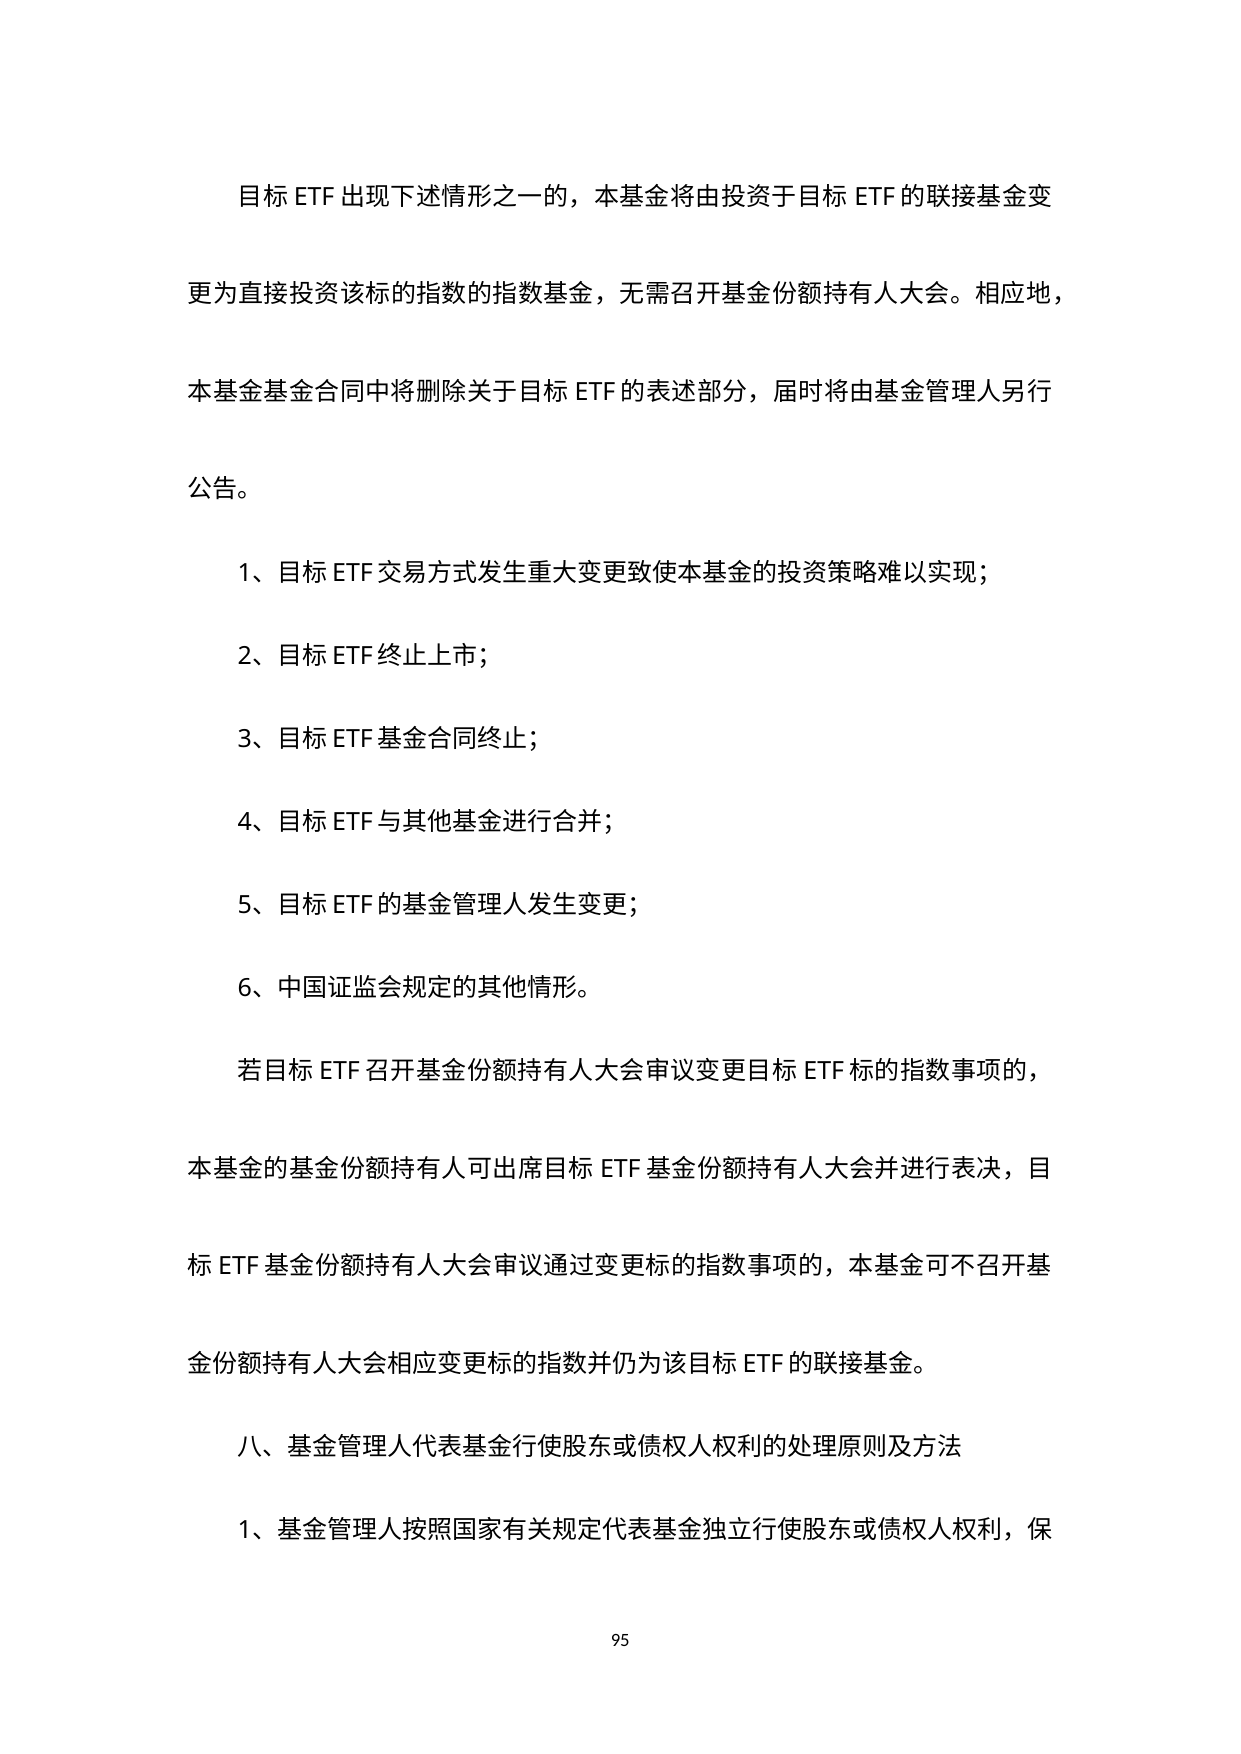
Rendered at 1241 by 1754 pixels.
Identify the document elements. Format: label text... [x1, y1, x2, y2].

text 5、目标ETF的基金管理人发生变更； [187, 870, 1053, 935]
text 1、目标ETF交易方式发生重大变更致使本基金的投资策略难以实现； [187, 538, 1053, 603]
text 6、中国证监会规定的其他情形。 [187, 953, 1053, 1018]
text 4、目标ETF与其他基金进行合并； [187, 787, 1053, 852]
text 若目标ETF召开基金份额持有人大会审议变更目标ETF标的指数事项的，本基金的基金份额持有人可出席目标ETF基金份额持有人大会并进行表决，目标ETF基金份额持有人大会审议通过变更标的指数事项的，本基金可不召开基金份额持有人大会相应变更标的指数并仍为该目标ETF的联接基金。 [187, 1036, 1053, 1394]
text 3、目标ETF基金合同终止； [187, 704, 1053, 769]
text 2、目标ETF终止上市； [187, 621, 1053, 686]
text 目标ETF出现下述情形之一的，本基金将由投资于目标ETF的联接基金变更为直接投资该标的指数的指数基金，无需召开基金份额持有人大会。相应地，本基金基金合同中将删除关于目标ETF的表述部分，届时将由基金管理人另行公告。 [187, 162, 1053, 519]
text 八、基金管理人代表基金行使股东或债权人权利的处理原则及方法 [187, 1412, 1053, 1477]
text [187, 1495, 1053, 1560]
